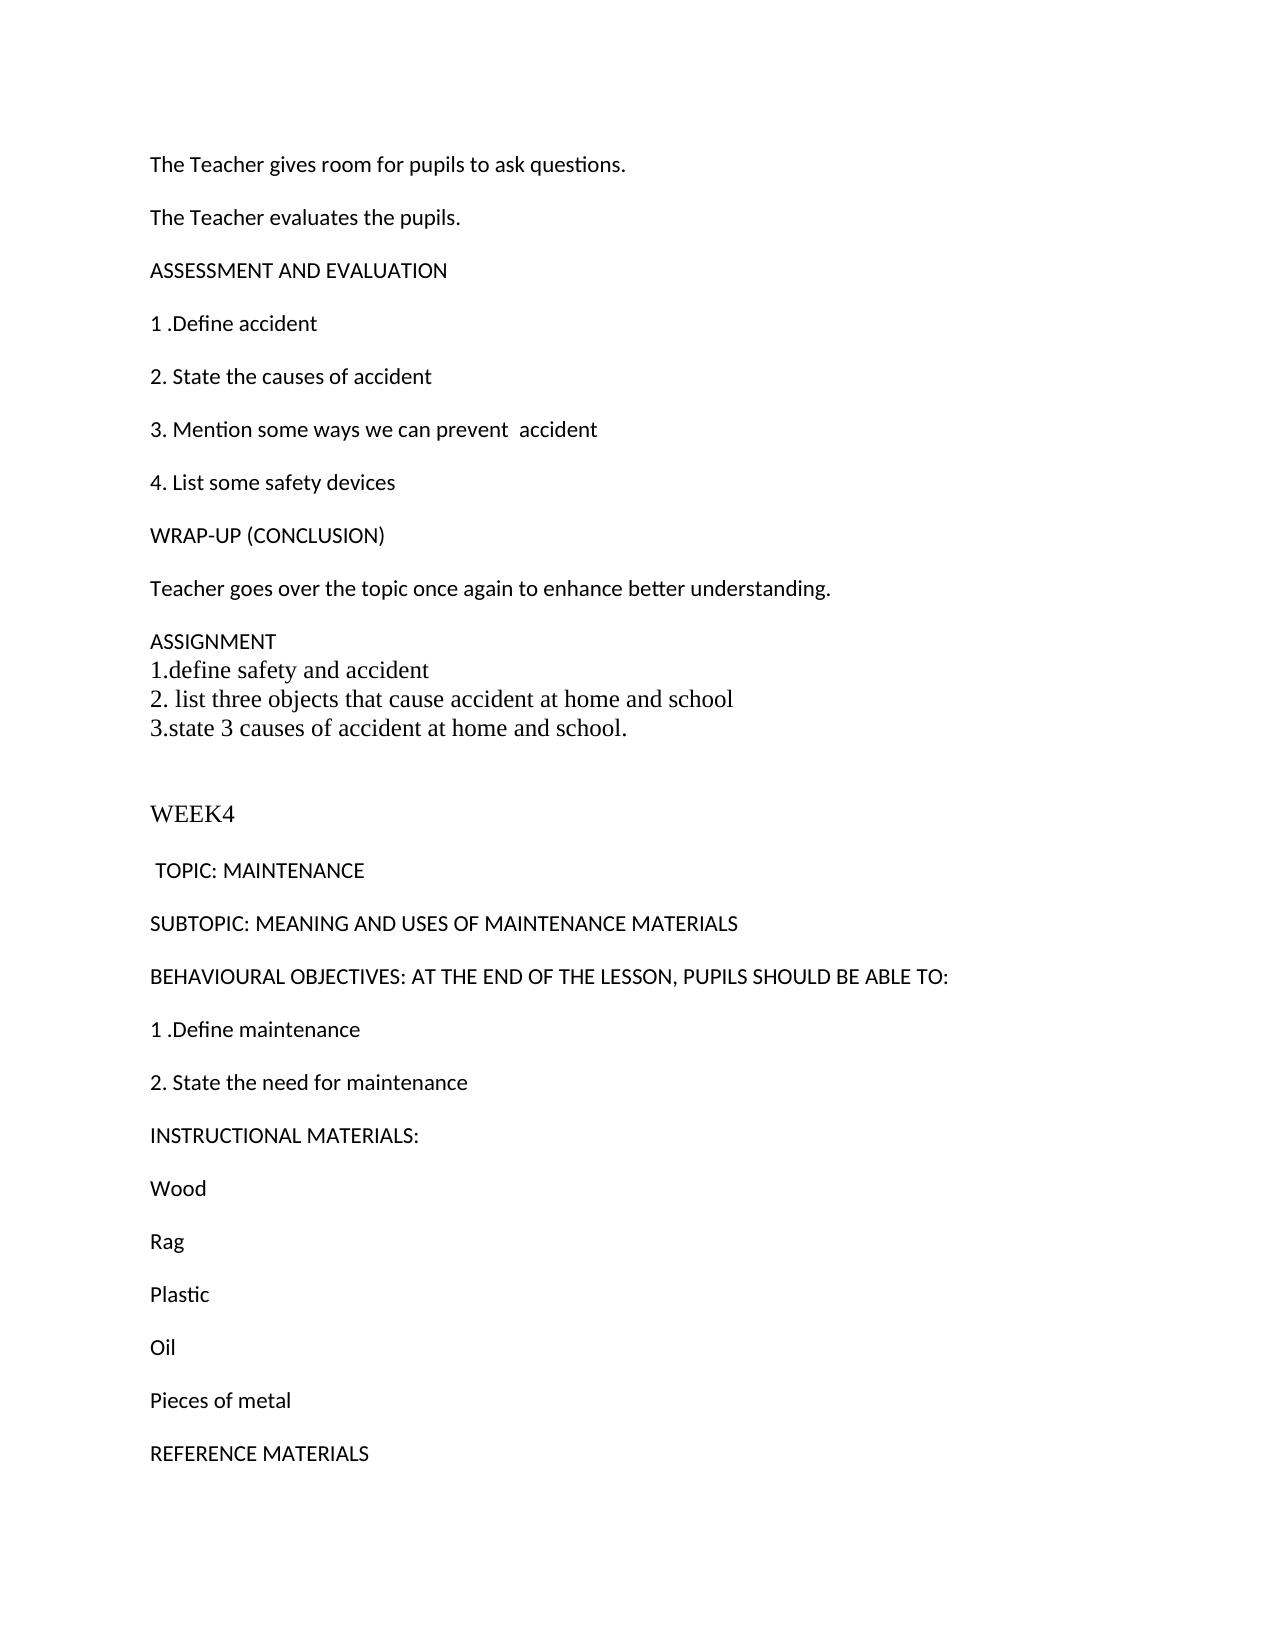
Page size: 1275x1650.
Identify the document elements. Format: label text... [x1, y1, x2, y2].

text The Teacher evaluates the pupils. [150, 203, 1125, 231]
text 2. list three objects that cause accident at home and school [150, 684, 1125, 713]
text TOPIC: MAINTENANCE [150, 856, 1125, 884]
text INSTRUCTIONAL MATERIALS: [150, 1121, 1125, 1149]
text 2. State the causes of accident [150, 362, 1125, 390]
text 3. Mention some ways we can prevent accident [150, 415, 1125, 443]
text BEHAVIOURAL OBJECTIVES: AT THE END OF THE LESSON, PUPILS SHOULD BE ABLE TO: [150, 962, 1125, 990]
text Teacher goes over the topic once again to enhance better understanding. [150, 574, 1125, 602]
text ASSESSMENT AND EVALUATION [150, 256, 1125, 284]
text 3.state 3 causes of accident at home and school. [150, 713, 1125, 741]
text The Teacher gives room for pupils to ask questions. [150, 150, 1125, 178]
text Rag [150, 1227, 1125, 1255]
text WRAP-UP (CONCLUSION) [150, 521, 1125, 549]
text 1.define safety and accident [150, 655, 1125, 684]
text REFERENCE MATERIALS [150, 1439, 1125, 1467]
text ASSIGNMENT [150, 627, 1125, 655]
text Wood [150, 1174, 1125, 1202]
text 1 .Define accident [150, 309, 1125, 337]
text Oil [150, 1333, 1125, 1361]
text WEEK4 [150, 799, 1125, 828]
text 4. List some safety devices [150, 468, 1125, 496]
text SUBTOPIC: MEANING AND USES OF MAINTENANCE MATERIALS [150, 909, 1125, 937]
text 1 .Define maintenance [150, 1015, 1125, 1043]
text Pieces of metal [150, 1386, 1125, 1414]
text 2. State the need for maintenance [150, 1068, 1125, 1096]
text Plastic [150, 1280, 1125, 1308]
